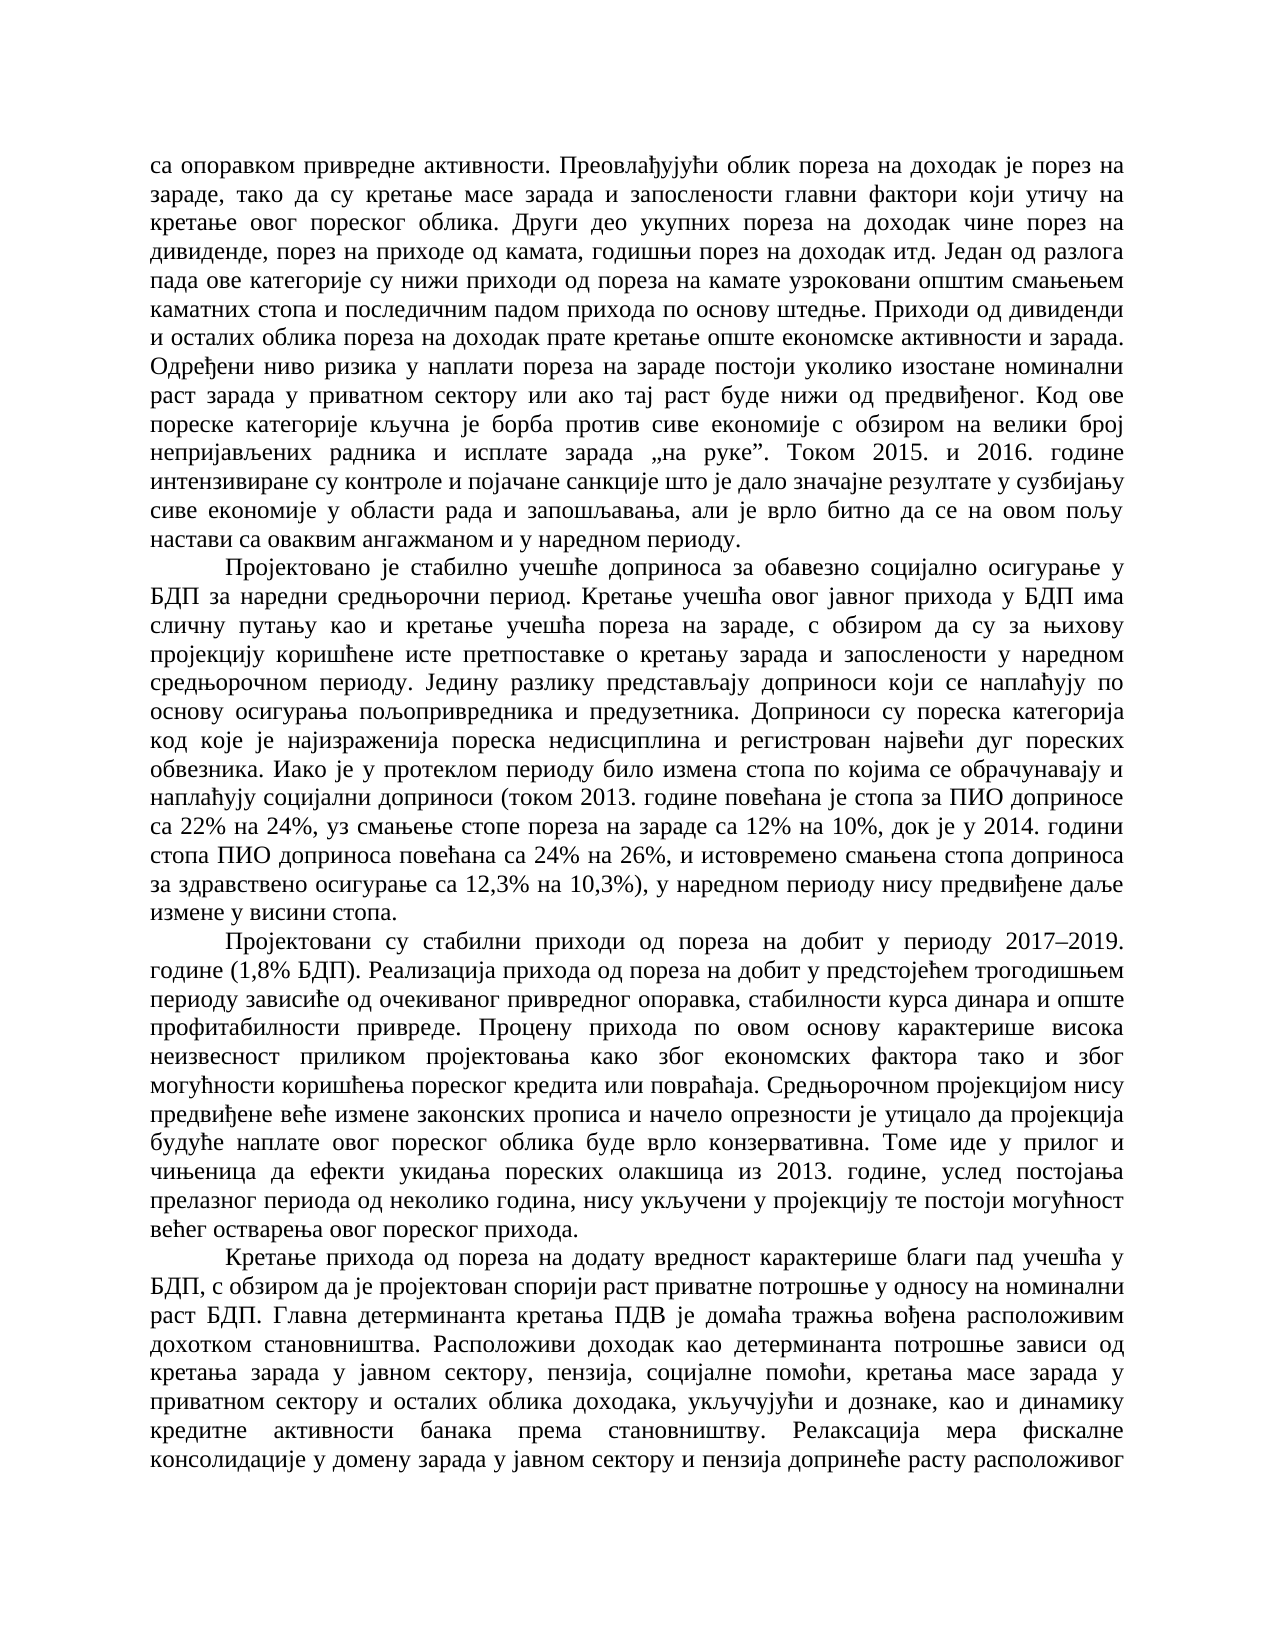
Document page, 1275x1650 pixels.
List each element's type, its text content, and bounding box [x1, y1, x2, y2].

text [150, 1242, 1125, 1472]
text Пројектовано је стабилно учешће доприноса за обавезно социјално осигурање у БДП за наредни средњорочни период. Кретање учешћа овог јавног прихода у БДП има сличну путању као и кретање учешћа пореза на зараде, с обзиром да су за њихову пројекцију коришћене исте претпоставке о кретању зарада и запослености у наредном средњорочном периоду. Једину разлику представљају доприноси који се наплаћују по основу осигурања пољопривредника и предузетника. Доприноси су пореска категорија код које је најизраженија пореска недисциплина и регистрован највећи дуг пореских обвезника. Иако је у протеклом периоду било измена стопа по којима се обрачунавају и наплаћују социјални доприноси (током 2013. године повећана је стопа за ПИО доприносе са 22% на 24%, уз смањење стопе пореза на зараде са 12% на 10%, док је у 2014. години стопа ПИО доприноса повећана са 24% на 26%, и истовремено смањена стопа доприноса за здравствено осигурање са 12,3% на 10,3%), у наредном периоду нису предвиђене даље измене у висини стопа. [150, 552, 1125, 926]
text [150, 150, 1125, 552]
text Пројектовани су стабилни приходи од пореза на добит у периоду 2017–2019. године (1,8% БДП). Реализација прихода од пореза на добит у предстојећем трогодишњем периоду зависиће од очекиваног привредног опоравка, стабилности курса динара и опште профитабилности привреде. Процену прихода по овом основу карактерише висока неизвесност приликом пројектовања како због економских фактора тако и због могућности коришћења пореског кредита или повраћаја. Средњорочном пројекцијом нису предвиђене веће измене законских прописа и начело опрезности је утицало да пројекција будуће наплате овог пореског облика буде врло конзервативна. Томе иде у прилог и чињеница да ефекти укидања пореских олакшица из 2013. године, услед постојања прелазног периода од неколико година, нису укључени у пројекцију те постоји могућност већег остварења овог пореског прихода. [150, 926, 1125, 1242]
